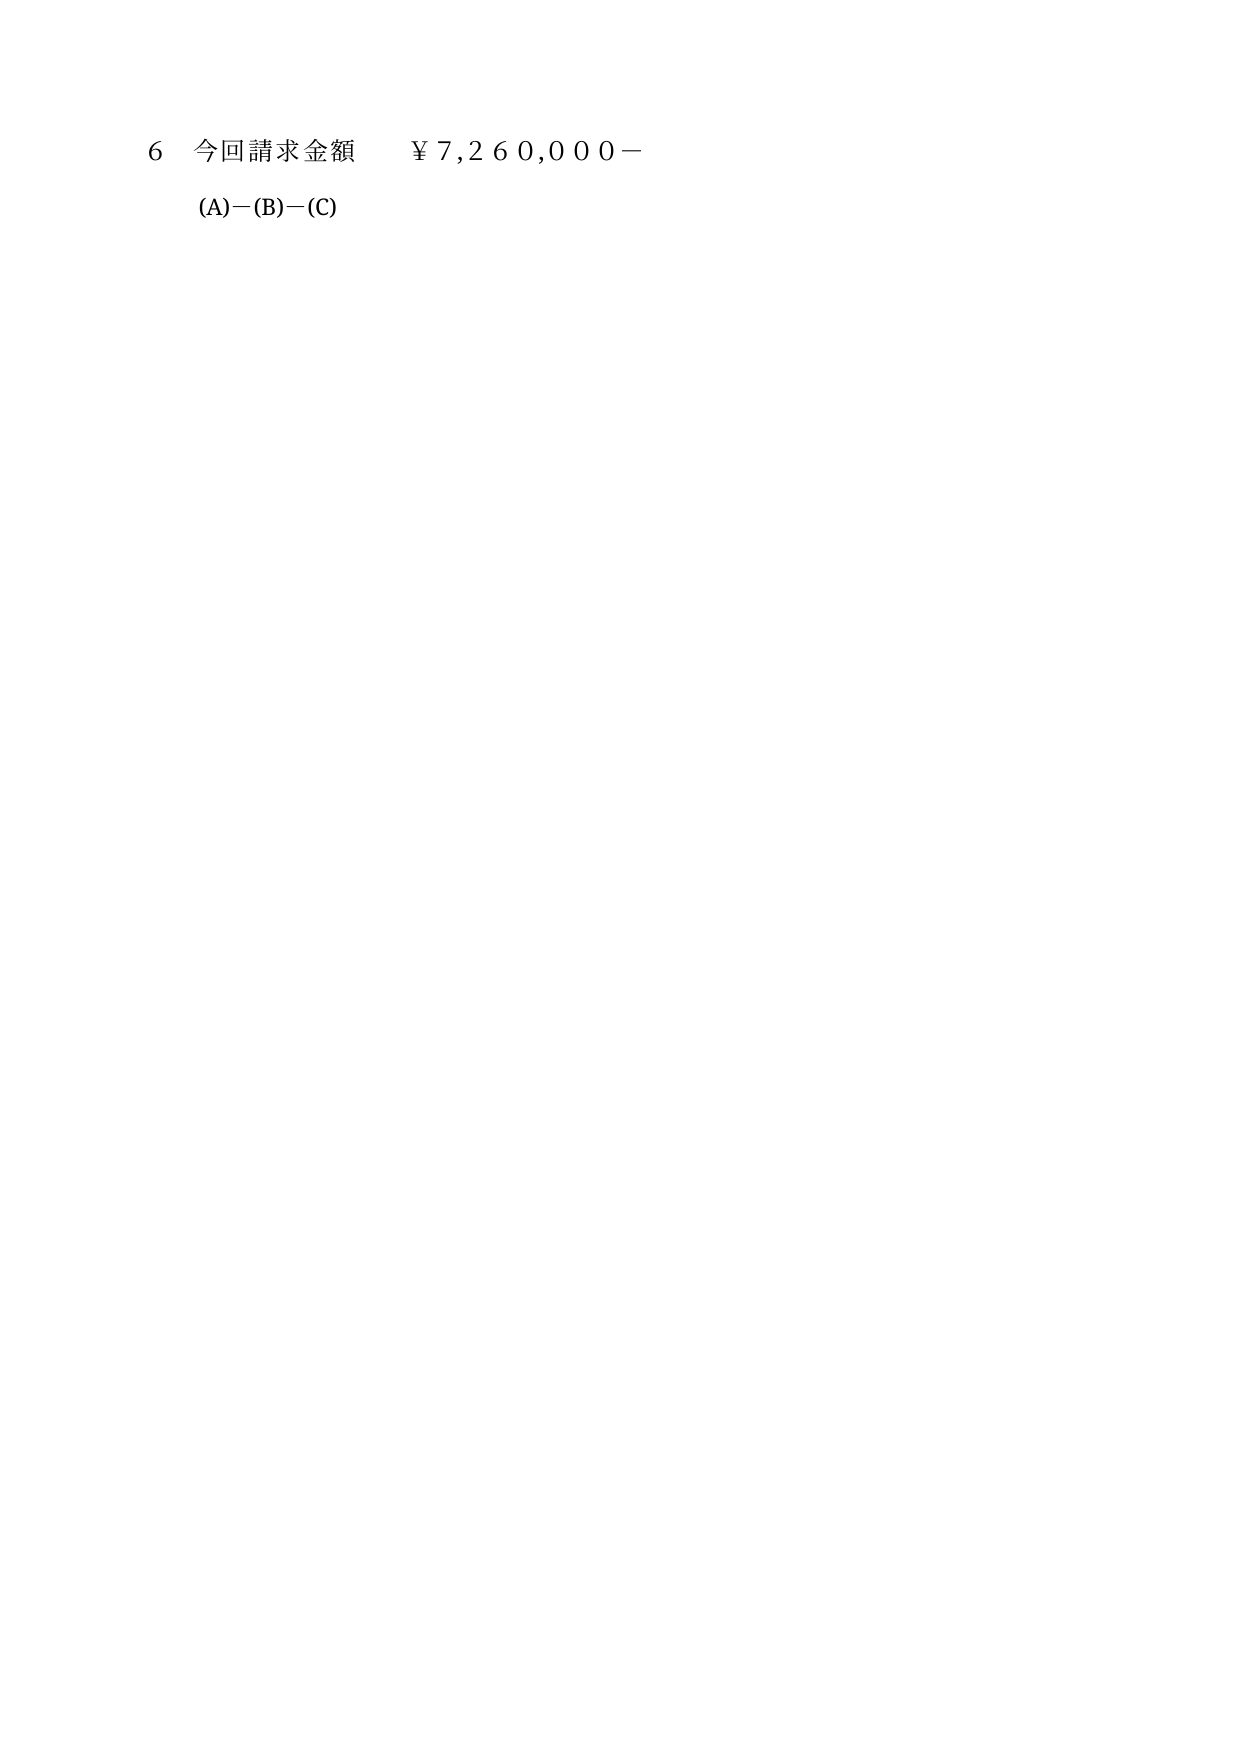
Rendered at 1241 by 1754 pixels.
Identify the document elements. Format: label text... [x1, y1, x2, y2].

text ６ 今回請求金額 ￥７,２６０,０００－ [118, 131, 1181, 168]
text (A)－(B)－(C) [118, 186, 1181, 224]
